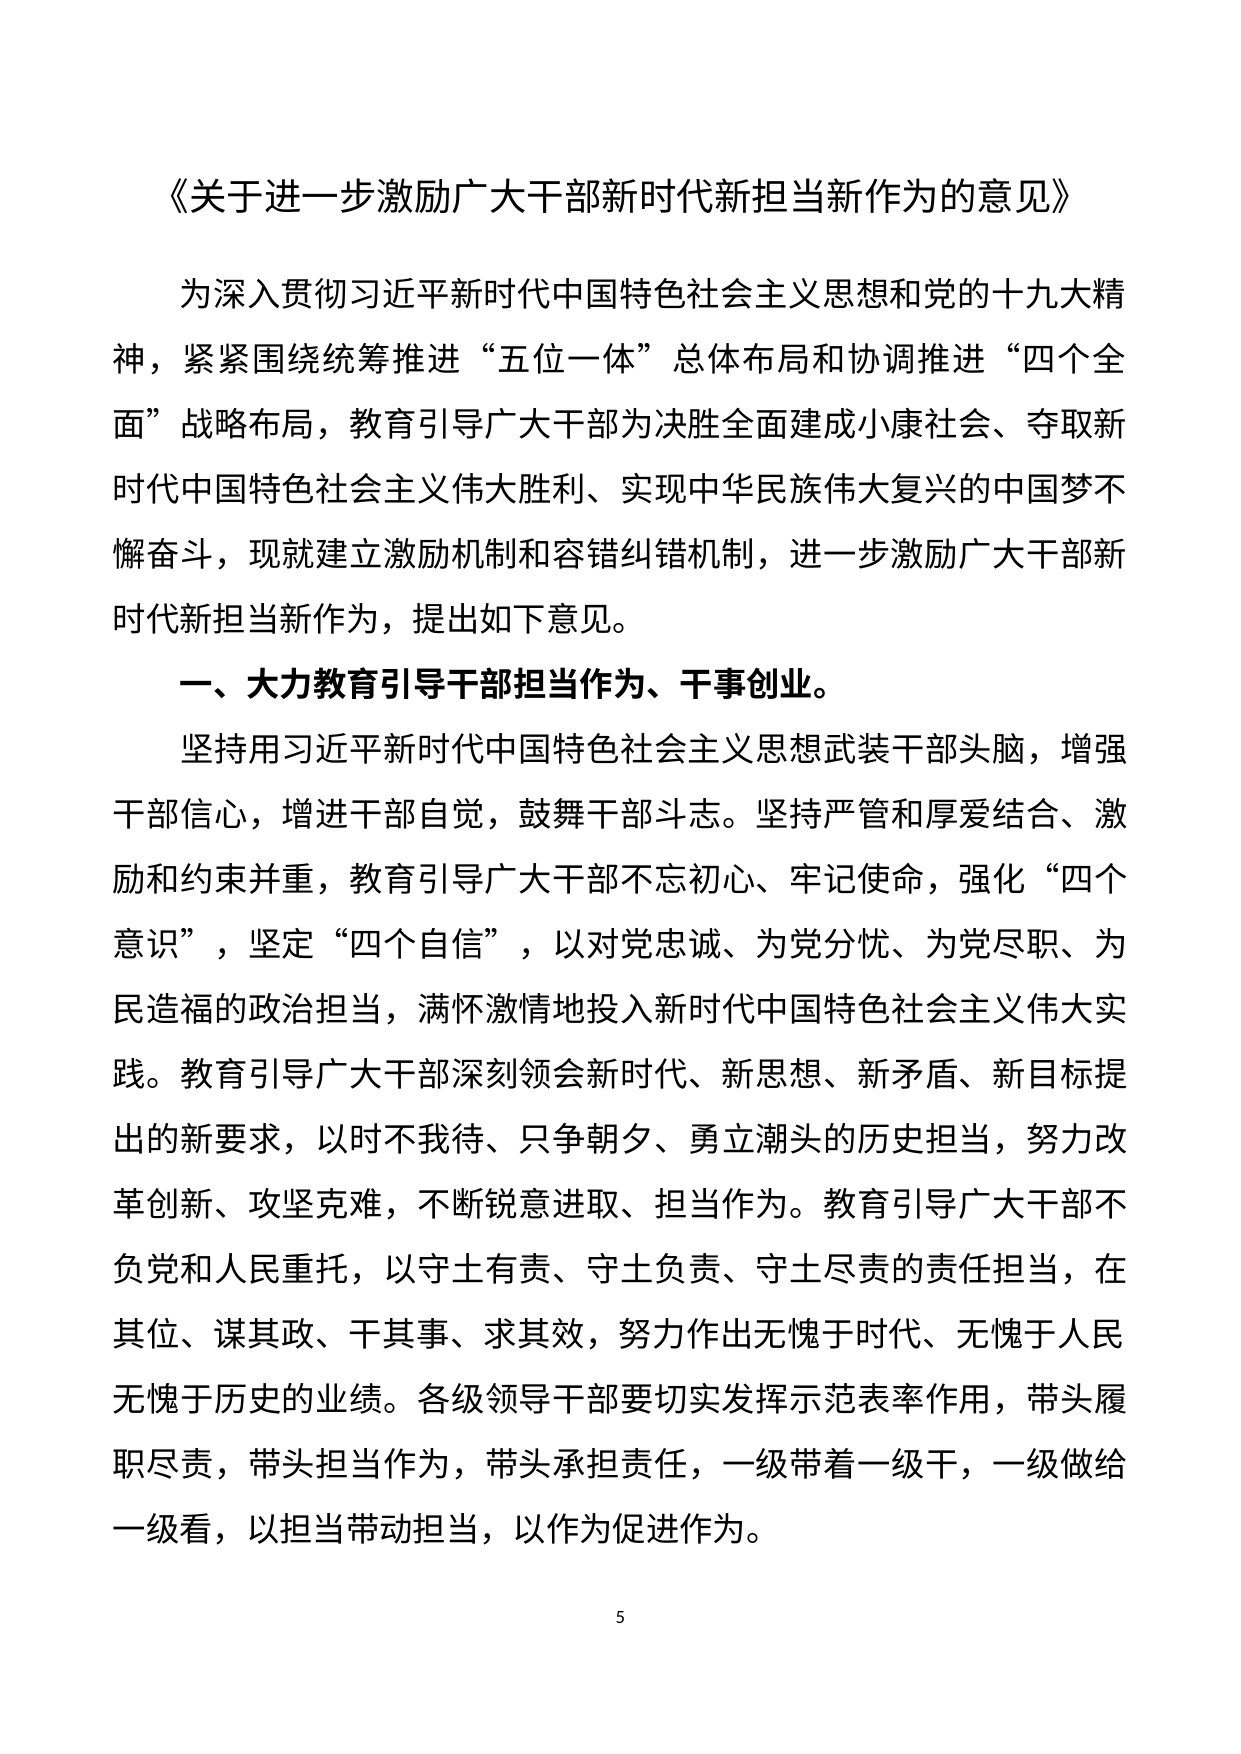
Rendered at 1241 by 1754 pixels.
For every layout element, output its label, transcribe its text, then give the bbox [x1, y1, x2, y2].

text 《关于进一步激励广大干部新时代新担当新作为的意见》 [112, 162, 1128, 227]
text 为深入贯彻习近平新时代中国特色社会主义思想和党的十九大精神，紧紧围绕统筹推进“五位一体”总体布局和协调推进“四个全面”战略布局，教育引导广大干部为决胜全面建成小康社会、夺取新时代中国特色社会主义伟大胜利、实现中华民族伟大复兴的中国梦不懈奋斗，现就建立激励机制和容错纠错机制，进一步激励广大干部新时代新担当新作为，提出如下意见。 [112, 259, 1128, 649]
text 坚持用习近平新时代中国特色社会主义思想武装干部头脑，增强干部信心，增进干部自觉，鼓舞干部斗志。坚持严管和厚爱结合、激励和约束并重，教育引导广大干部不忘初心、牢记使命，强化“四个意识”，坚定“四个自信”，以对党忠诚、为党分忧、为党尽职、为民造福的政治担当，满怀激情地投入新时代中国特色社会主义伟大实践。教育引导广大干部深刻领会新时代、新思想、新矛盾、新目标提出的新要求，以时不我待、只争朝夕、勇立潮头的历史担当，努力改革创新、攻坚克难，不断锐意进取、担当作为。教育引导广大干部不负党和人民重托，以守土有责、守土负责、守土尽责的责任担当，在其位、谋其政、干其事、求其效，努力作出无愧于时代、无愧于人民、无愧于历史的业绩。各级领导干部要切实发挥示范表率作用，带头履职尽责，带头担当作为，带头承担责任，一级带着一级干，一级做给一级看，以担当带动担当，以作为促进作为。 [112, 714, 1128, 1559]
text 一、大力教育引导干部担当作为、干事创业。 [112, 649, 1128, 714]
